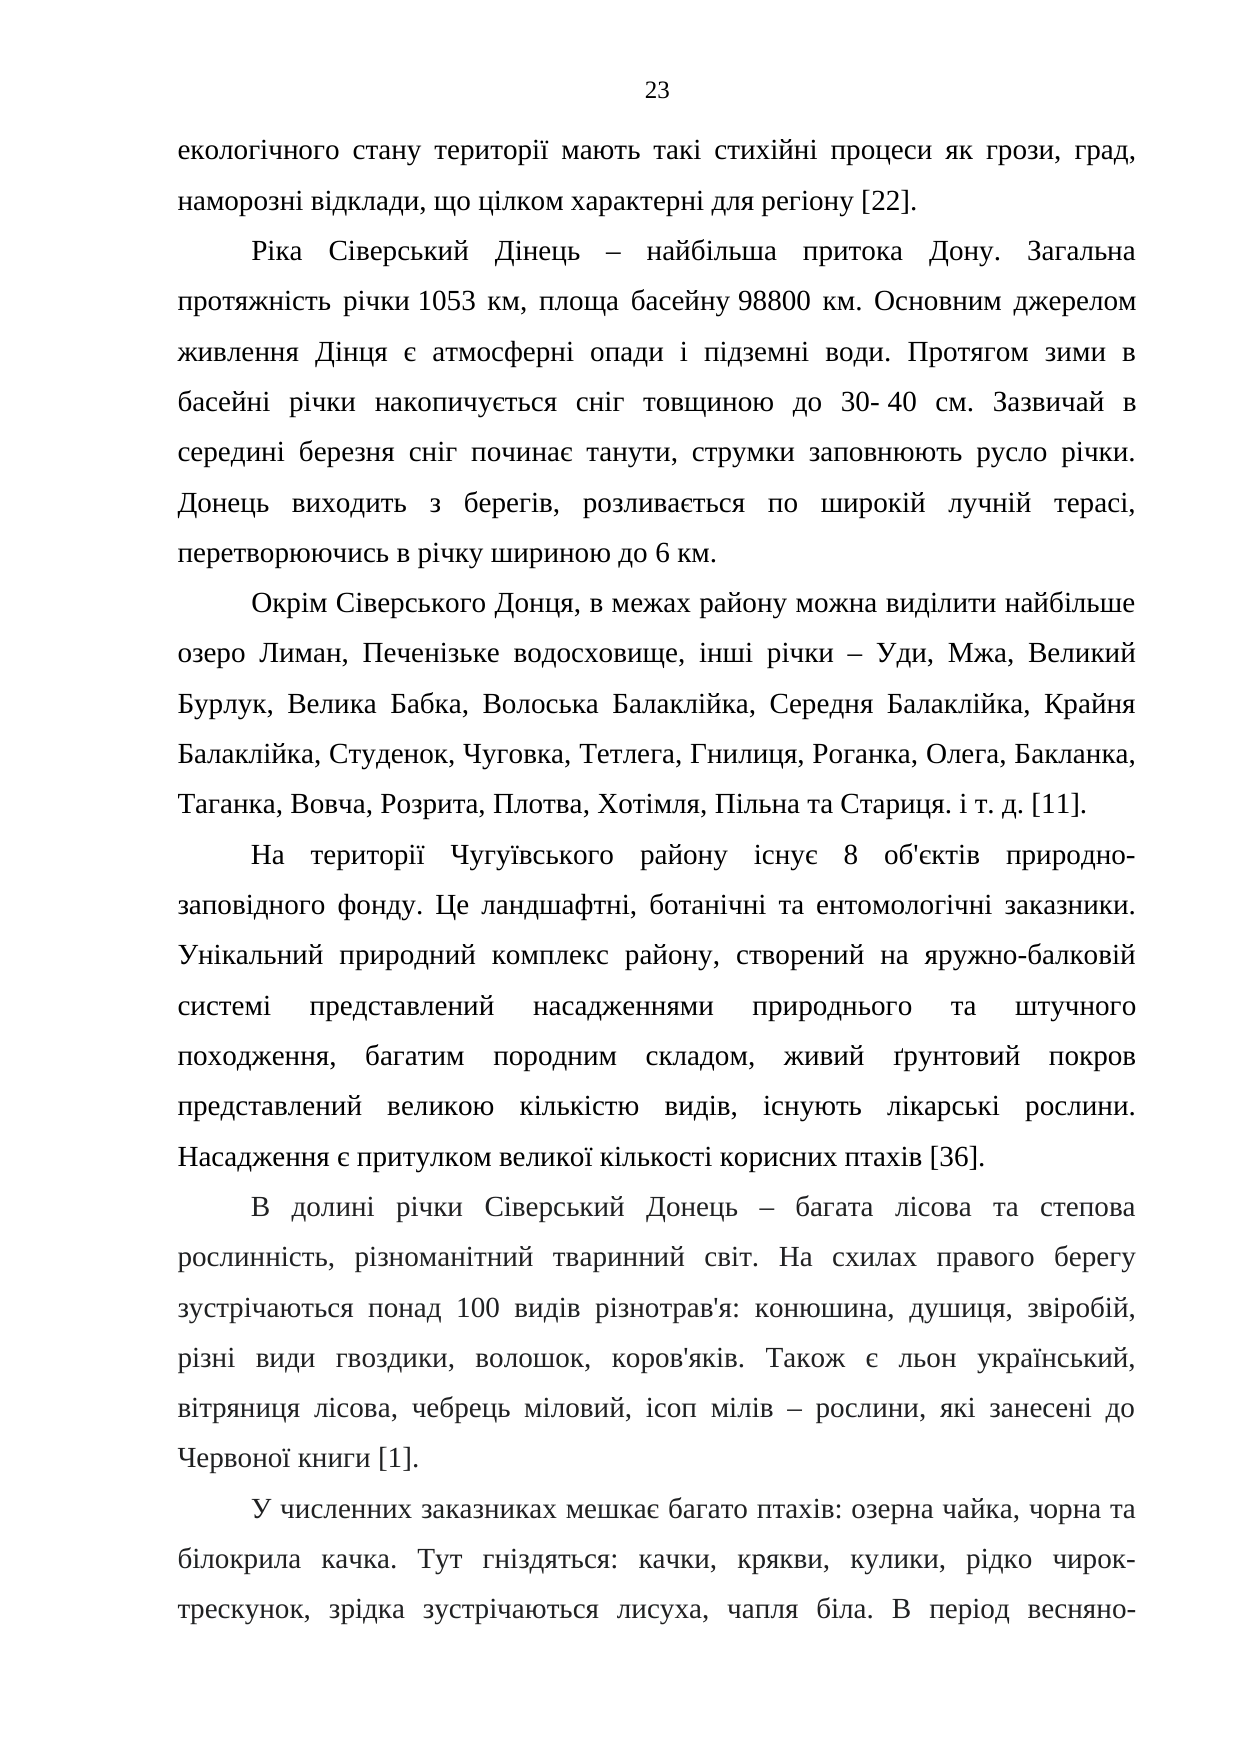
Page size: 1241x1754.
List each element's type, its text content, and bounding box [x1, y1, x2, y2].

text Ріка Сіверський Дінець – найбільша притока Дону. Загальна протяжність річки 1053 км, площа басейну 98800 км. Основним джерелом живлення Дінця є атмосферні опади і підземні води. Протягом зими в басейні річки накопичується сніг товщиною до 30- 40 см. Зазвичай в середині березня сніг починає танути, струмки заповнюють русло річки. Донець виходить з берегів, розливається по широкій лучній терасі, перетворюючись в річку шириною до 6 км. [177, 233, 1137, 568]
text В долині річки Сіверський Донець – багата лісова та степова рослинність, різноманітний тваринний світ. На схилах правого берегу зустрічаються понад 100 видів різнотрав'я: конюшина, душиця, звіробій, різні види гвоздики, волошок, коров'яків. Також є льон український, вітряниця лісова, чебрець міловий, ісоп мілів – рослини, які занесені до Червоної книги [1]. [177, 1189, 1137, 1474]
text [177, 1491, 1137, 1625]
text На території Чугуївського району існує 8 об'єктів природно-заповідного фонду. Це ландшафтні, ботанічні та ентомологічні заказники. Унікальний природний комплекс району, створений на яружно-балковій системі представлений насадженнями природнього та штучного походження, багатим породним складом, живий ґрунтовий покров представлений великою кількістю видів, існують лікарські рослини. Насадження є притулком великої кількості корисних птахів [36]. [177, 837, 1137, 1172]
text Окрім Сіверського Донця, в межах району можна виділити найбільше озеро Лиман, Печенізьке водосховище, інші річки – Уди, Мжа, Великий Бурлук, Велика Бабка, Волоська Балаклійка, Середня Балаклійка, Крайня Балаклійка, Студенок, Чуговка, Тетлега, Гнилиця, Роганка, Олега, Бакланка, Таганка, Вовча, Розрита, Плотва, Хотімля, Пільна та Стариця. і т. д. [11]. [177, 585, 1137, 820]
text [177, 132, 1137, 216]
